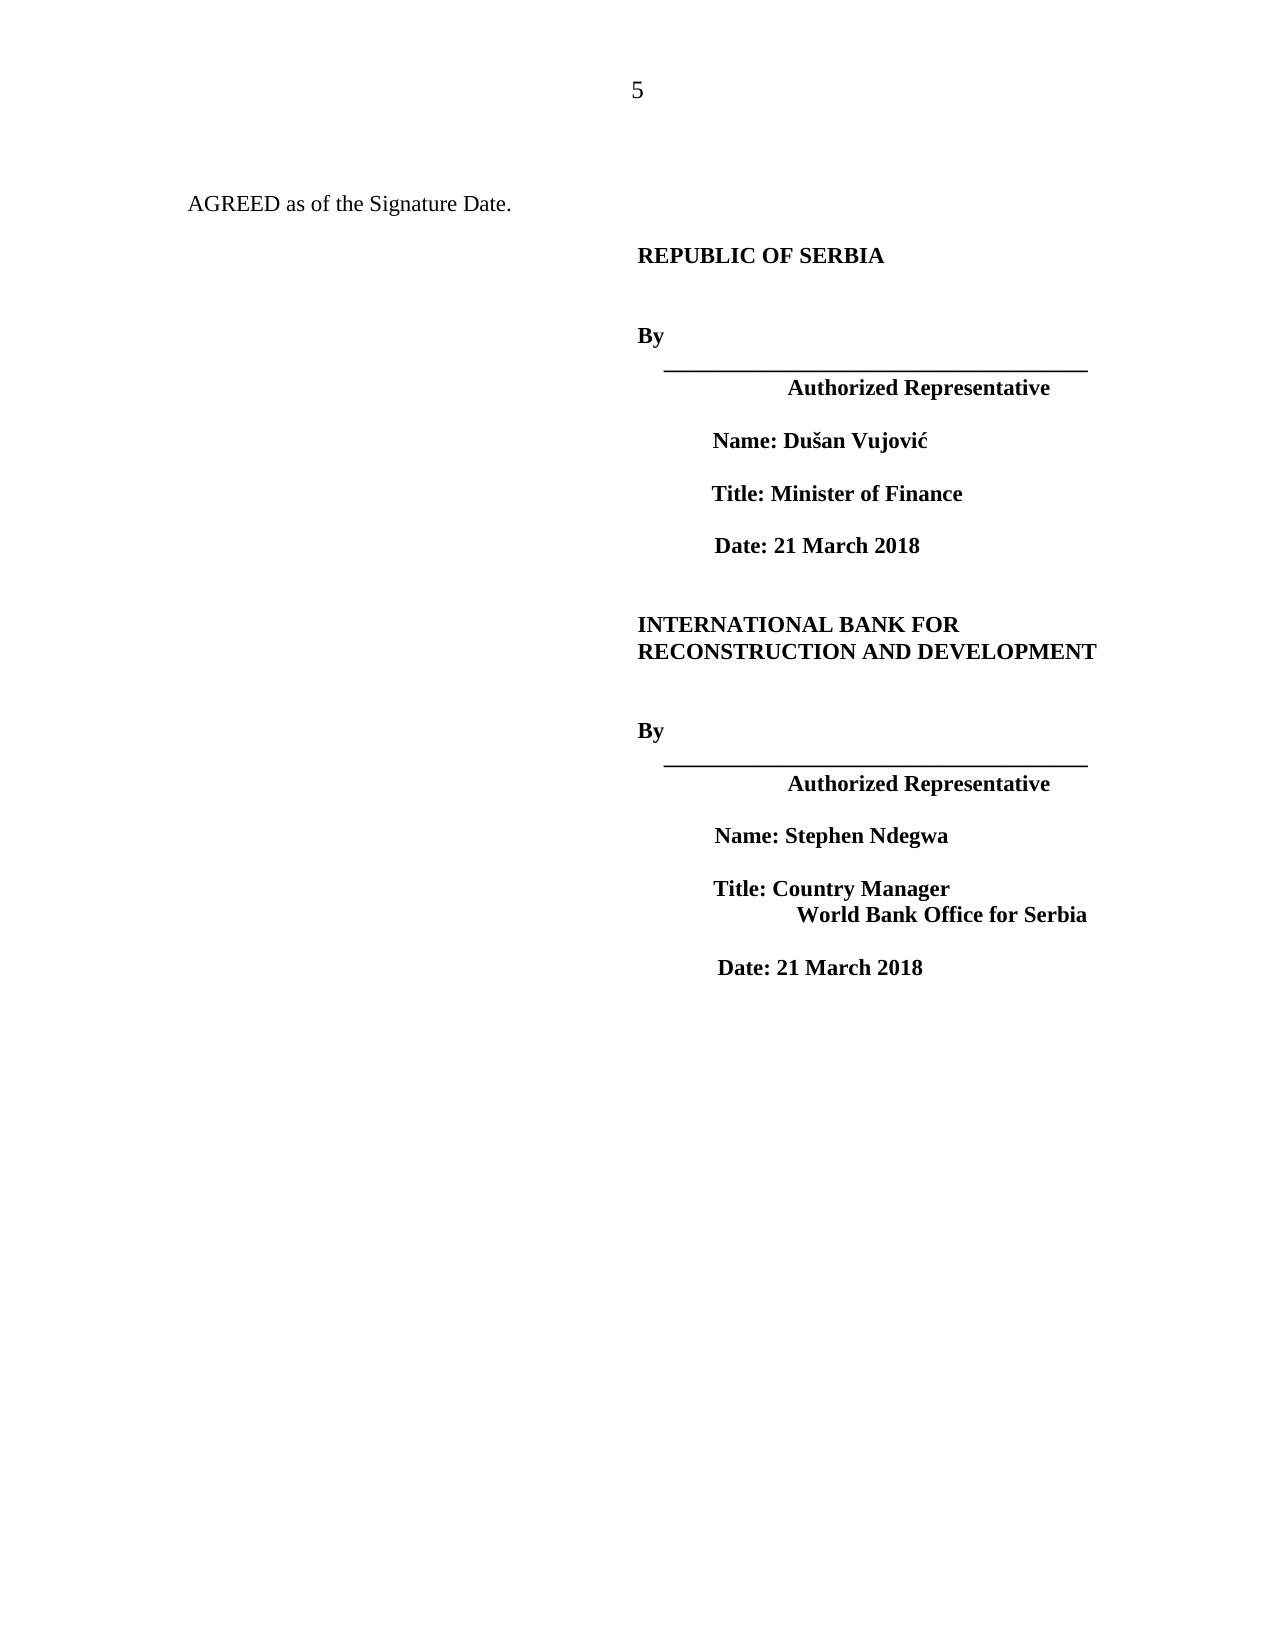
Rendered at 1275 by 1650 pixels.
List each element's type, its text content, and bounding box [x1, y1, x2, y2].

text World Bank Office for Serbia [187, 901, 1087, 928]
text INTERNATIONAL BANK FOR [562, 612, 1125, 638]
text Title: Country Manager [187, 875, 1087, 901]
text Date: 21 March 2018 [187, 532, 1087, 559]
text Authorized Representative [712, 374, 1087, 401]
text Date: 21 March 2018 [187, 954, 1087, 981]
text By [412, 717, 1087, 743]
text Name: Dušan Vujović [187, 427, 1087, 453]
text REPUBLIC OF SERBIA [562, 243, 1087, 269]
text _____________________________________ [187, 743, 1087, 770]
text By [412, 322, 1087, 348]
text Name: Stephen Ndegwa [187, 822, 1087, 849]
text Authorized Representative [187, 770, 1087, 796]
text _____________________________________ [187, 348, 1087, 374]
text AGREED as of the Signature Date. [187, 190, 1087, 216]
text RECONSTRUCTION AND DEVELOPMENT [187, 638, 1125, 664]
text Title: Minister of Finance [187, 480, 1087, 506]
